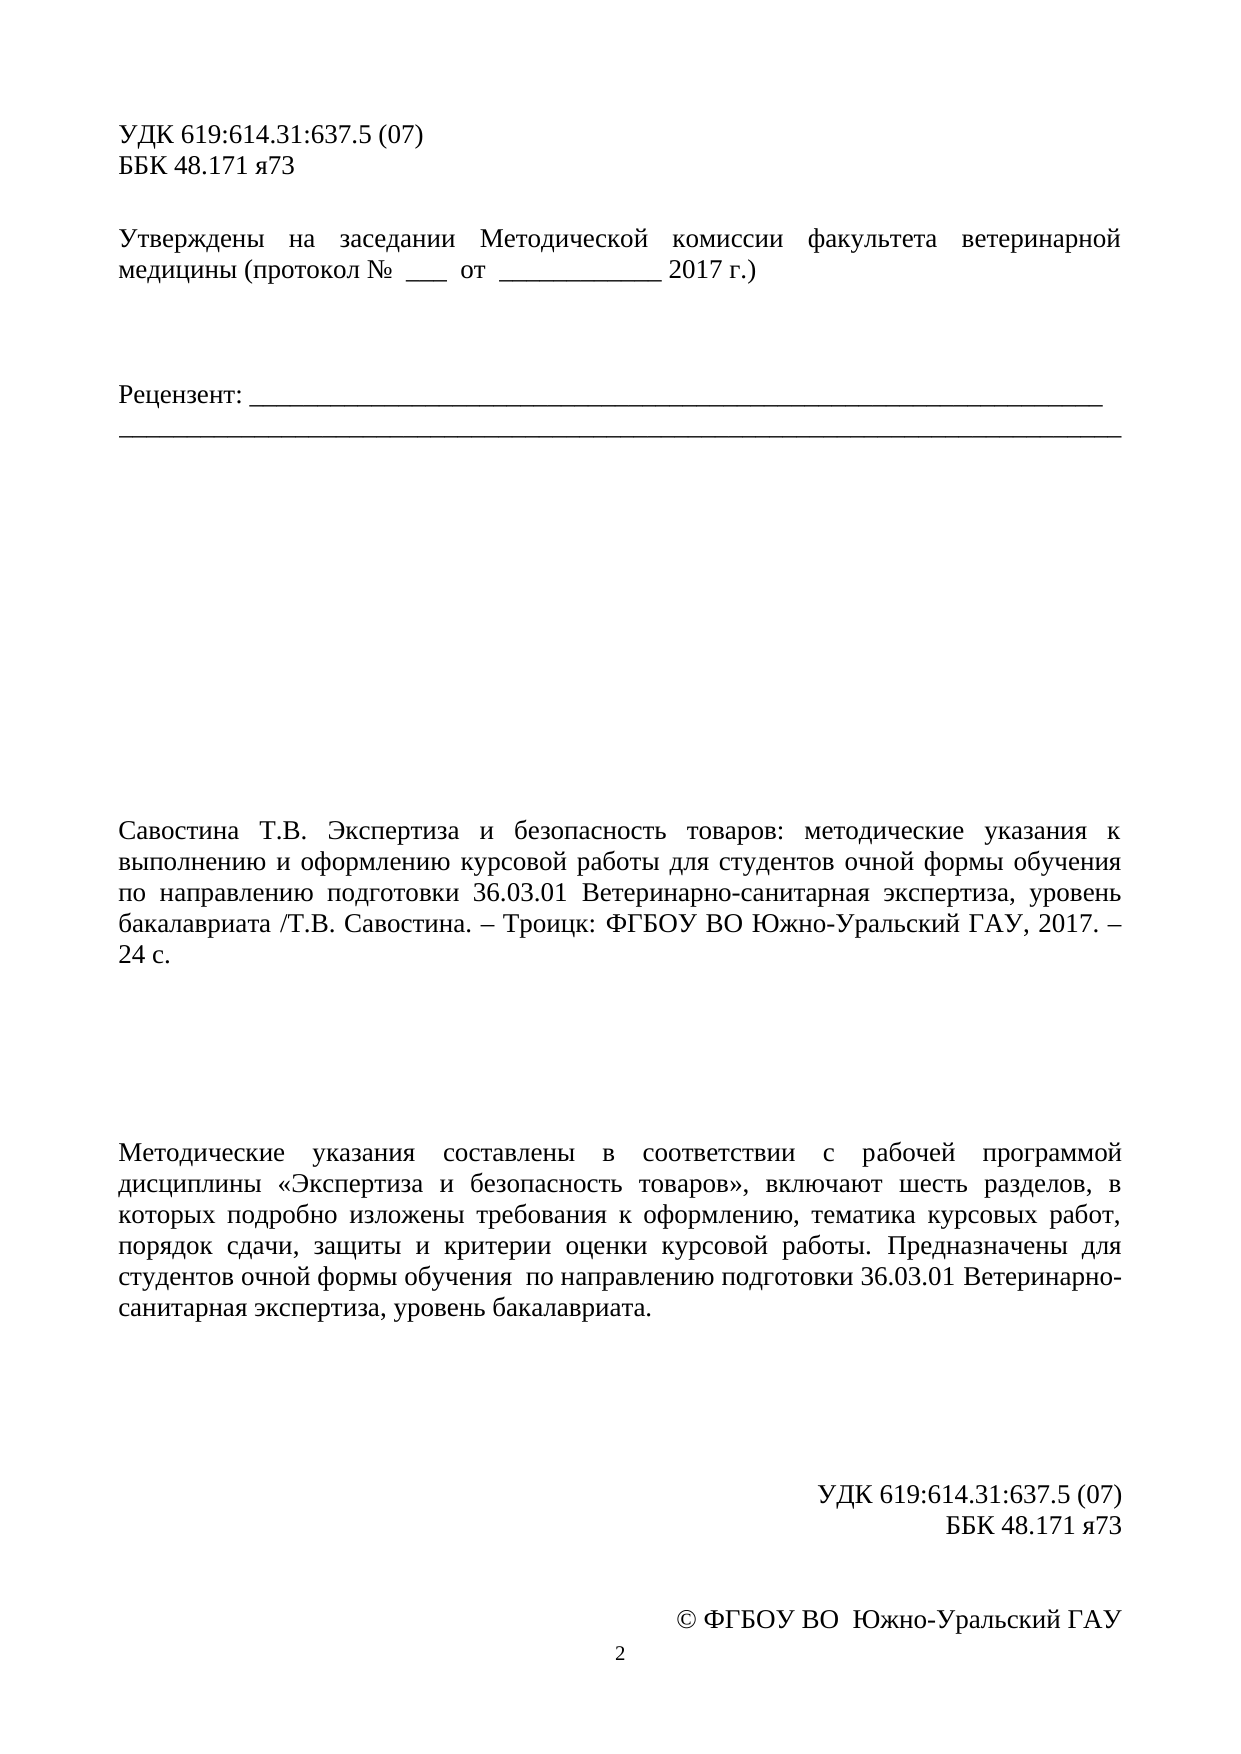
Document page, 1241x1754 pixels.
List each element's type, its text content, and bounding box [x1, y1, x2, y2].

text Савостина Т.В. Экспертиза и безопасность товаров: методические указания к выполнению и оформлению курсовой работы для студентов очной формы обучения по направлению подготовки 36.03.01 Ветеринарно-санитарная экспертиза, уровень бакалавриата /Т.В. Савостина. – Троицк: ФГБОУ ВО Южно-Уральский ГАУ, 2017. – 24 с. [118, 814, 1122, 969]
text __________________________________________________________________________ [118, 409, 1122, 440]
text Рецензент: _______________________________________________________________ [118, 378, 1122, 409]
text УДК 619:614.31:637.5 (07) [118, 118, 1122, 149]
text УДК 619:614.31:637.5 (07) [768, 1478, 1122, 1509]
text ББК 48.171 я73 [118, 149, 1122, 180]
text ББК 48.171 я73 [768, 1509, 1122, 1541]
text Методические указания составлены в соответствии с рабочей программой дисциплины «Экспертиза и безопасность товаров», включают шесть разделов, в которых подробно изложены требования к оформлению, тематика курсовых работ, порядок сдачи, защиты и критерии оценки курсовой работы. Предназначены для студентов очной формы обучения по направлению подготовки 36.03.01 Ветеринарно-санитарная экспертиза, уровень бакалавриата. [118, 1136, 1122, 1322]
text Утверждены на заседании Методической комиссии факультета ветеринарной медицины (протокол № ___ от ____________ 2017 г.) [118, 222, 1122, 284]
text © ФГБОУ ВО Южно-Уральский ГАУ [118, 1603, 1122, 1634]
